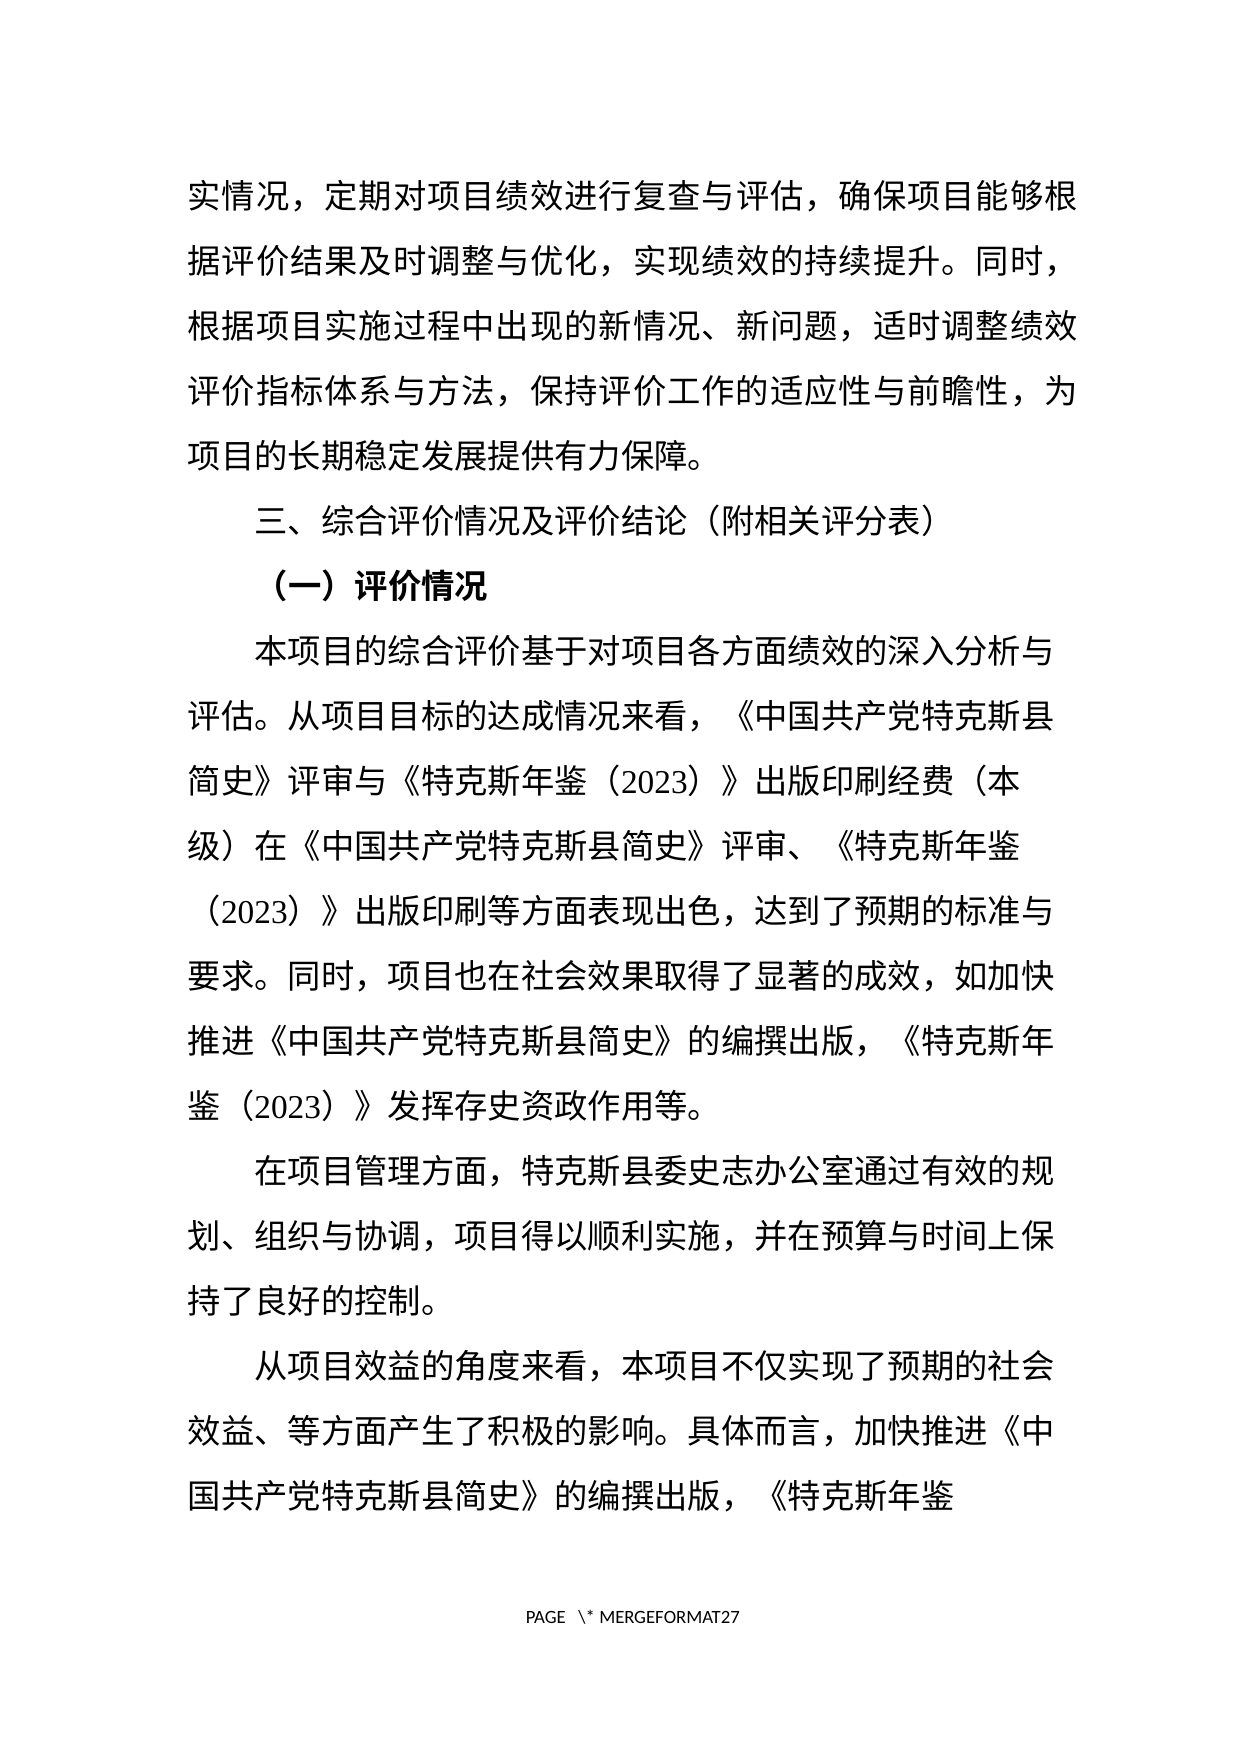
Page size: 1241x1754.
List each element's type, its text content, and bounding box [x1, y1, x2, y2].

title （一）评价情况 [187, 552, 1078, 617]
text 本项目的综合评价基于对项目各方面绩效的深入分析与评估。从项目目标的达成情况来看，《中国共产党特克斯县简史》评审与《特克斯年鉴（2023）》出版印刷经费（本级）在《中国共产党特克斯县简史》评审、《特克斯年鉴（2023）》出版印刷等方面表现出色，达到了预期的标准与要求。同时，项目也在社会效果取得了显著的成效，如加快推进《中国共产党特克斯县简史》的编撰出版，《特克斯年鉴（2023）》发挥存史资政作用等。 [187, 617, 1078, 1137]
text 在项目管理方面，特克斯县委史志办公室通过有效的规划、组织与协调，项目得以顺利实施，并在预算与时间上保持了良好的控制。 [187, 1137, 1078, 1332]
list 综合评价情况及评价结论（附相关评分表） [187, 487, 1078, 552]
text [187, 1332, 1078, 1527]
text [187, 162, 1078, 487]
